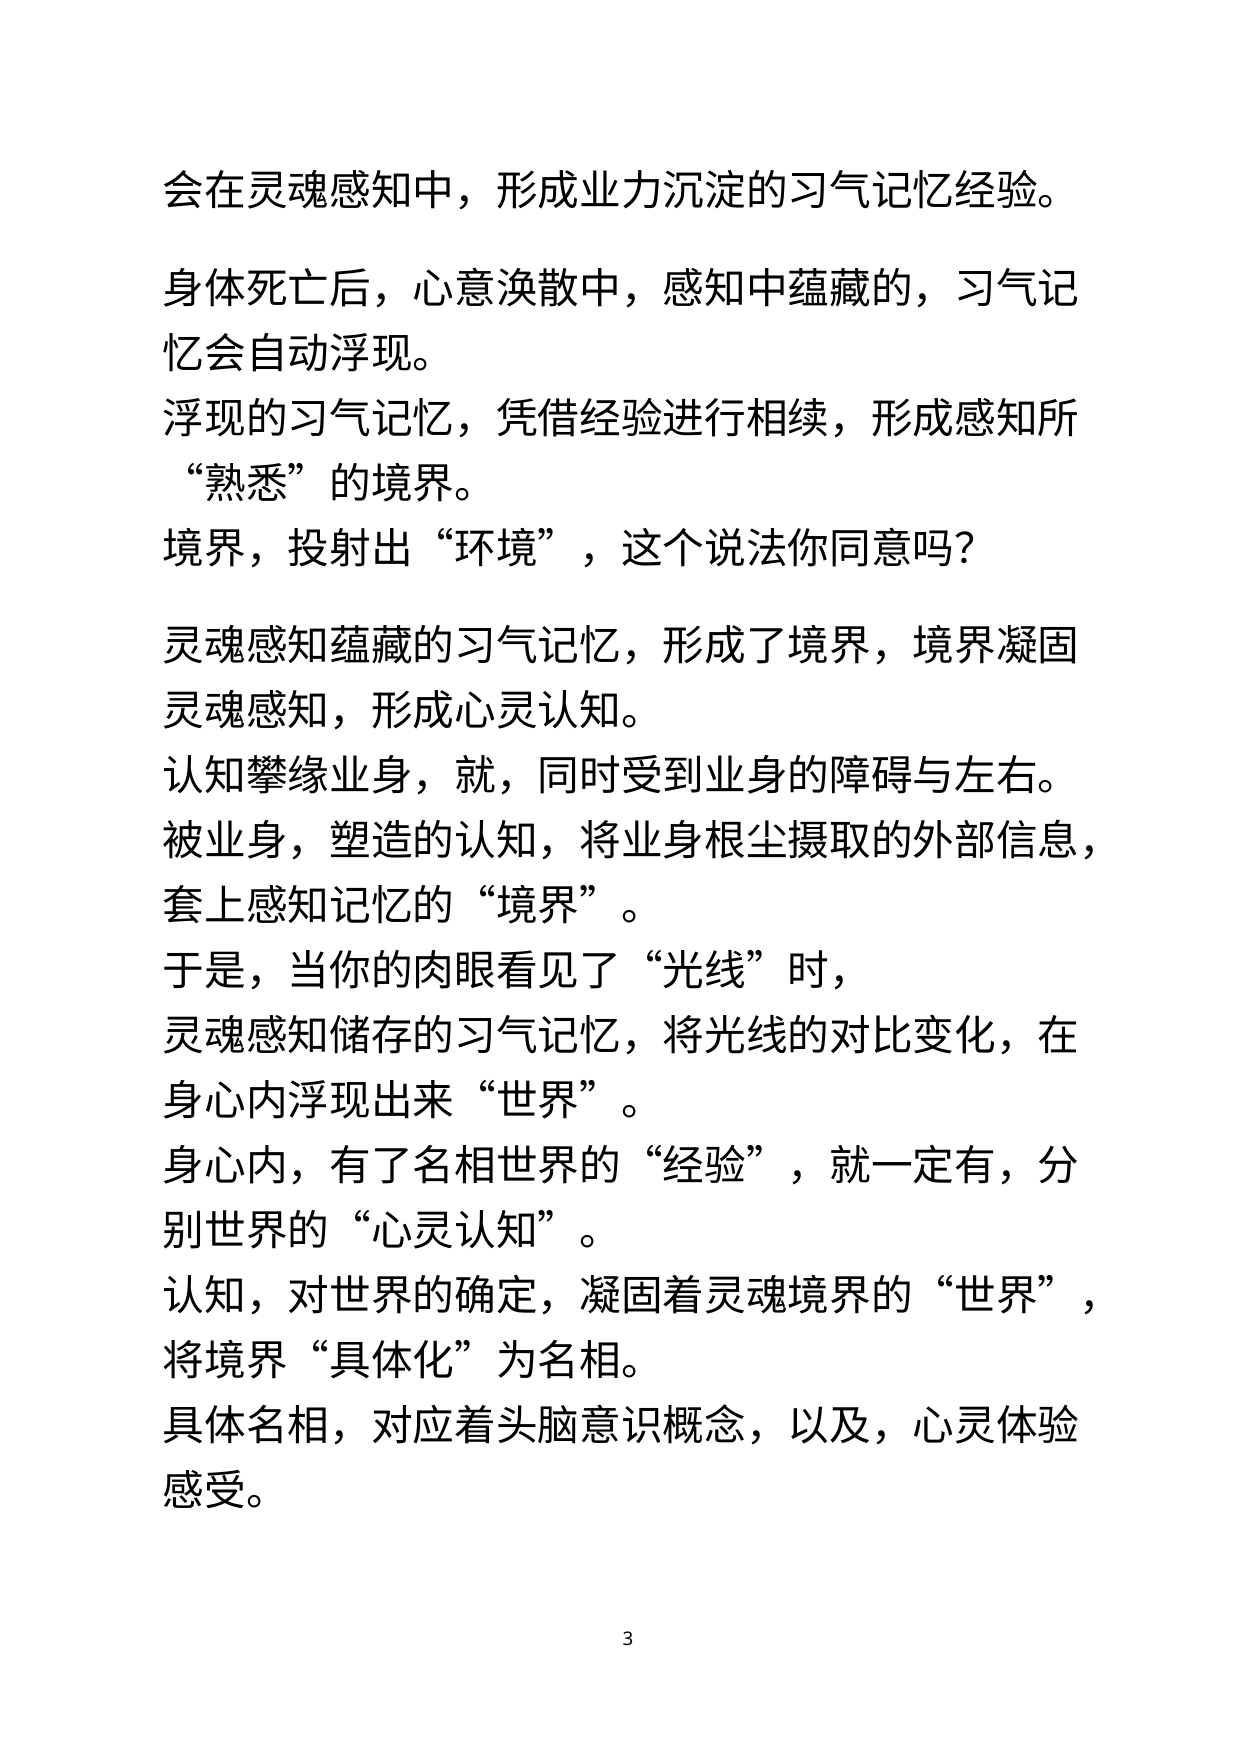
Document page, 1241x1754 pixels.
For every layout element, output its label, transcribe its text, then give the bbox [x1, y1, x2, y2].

text 于是，当你的肉眼看见了“光线”时， [162, 935, 1093, 1000]
text 具体名相，对应着头脑意识概念，以及，心灵体验感受。 [162, 1390, 1093, 1520]
text 会在灵魂感知中，形成业力沉淀的习气记忆经验。 [162, 155, 1093, 220]
text 认知攀缘业身，就，同时受到业身的障碍与左右。 [162, 740, 1093, 805]
text 身体死亡后，心意涣散中，感知中蕴藏的，习气记忆会自动浮现。 [162, 253, 1093, 383]
text 灵魂感知储存的习气记忆，将光线的对比变化，在身心内浮现出来“世界”。 [162, 1000, 1093, 1130]
text 浮现的习气记忆，凭借经验进行相续，形成感知所“熟悉”的境界。 [162, 383, 1093, 513]
text 认知，对世界的确定，凝固着灵魂境界的“世界”，将境界“具体化”为名相。 [162, 1260, 1093, 1390]
text 身心内，有了名相世界的“经验”，就一定有，分别世界的“心灵认知”。 [162, 1130, 1093, 1260]
text 被业身，塑造的认知，将业身根尘摄取的外部信息，套上感知记忆的“境界”。 [162, 805, 1093, 935]
text 境界，投射出“环境”，这个说法你同意吗？ [162, 513, 1093, 578]
text 灵魂感知蕴藏的习气记忆，形成了境界，境界凝固灵魂感知，形成心灵认知。 [162, 610, 1093, 740]
